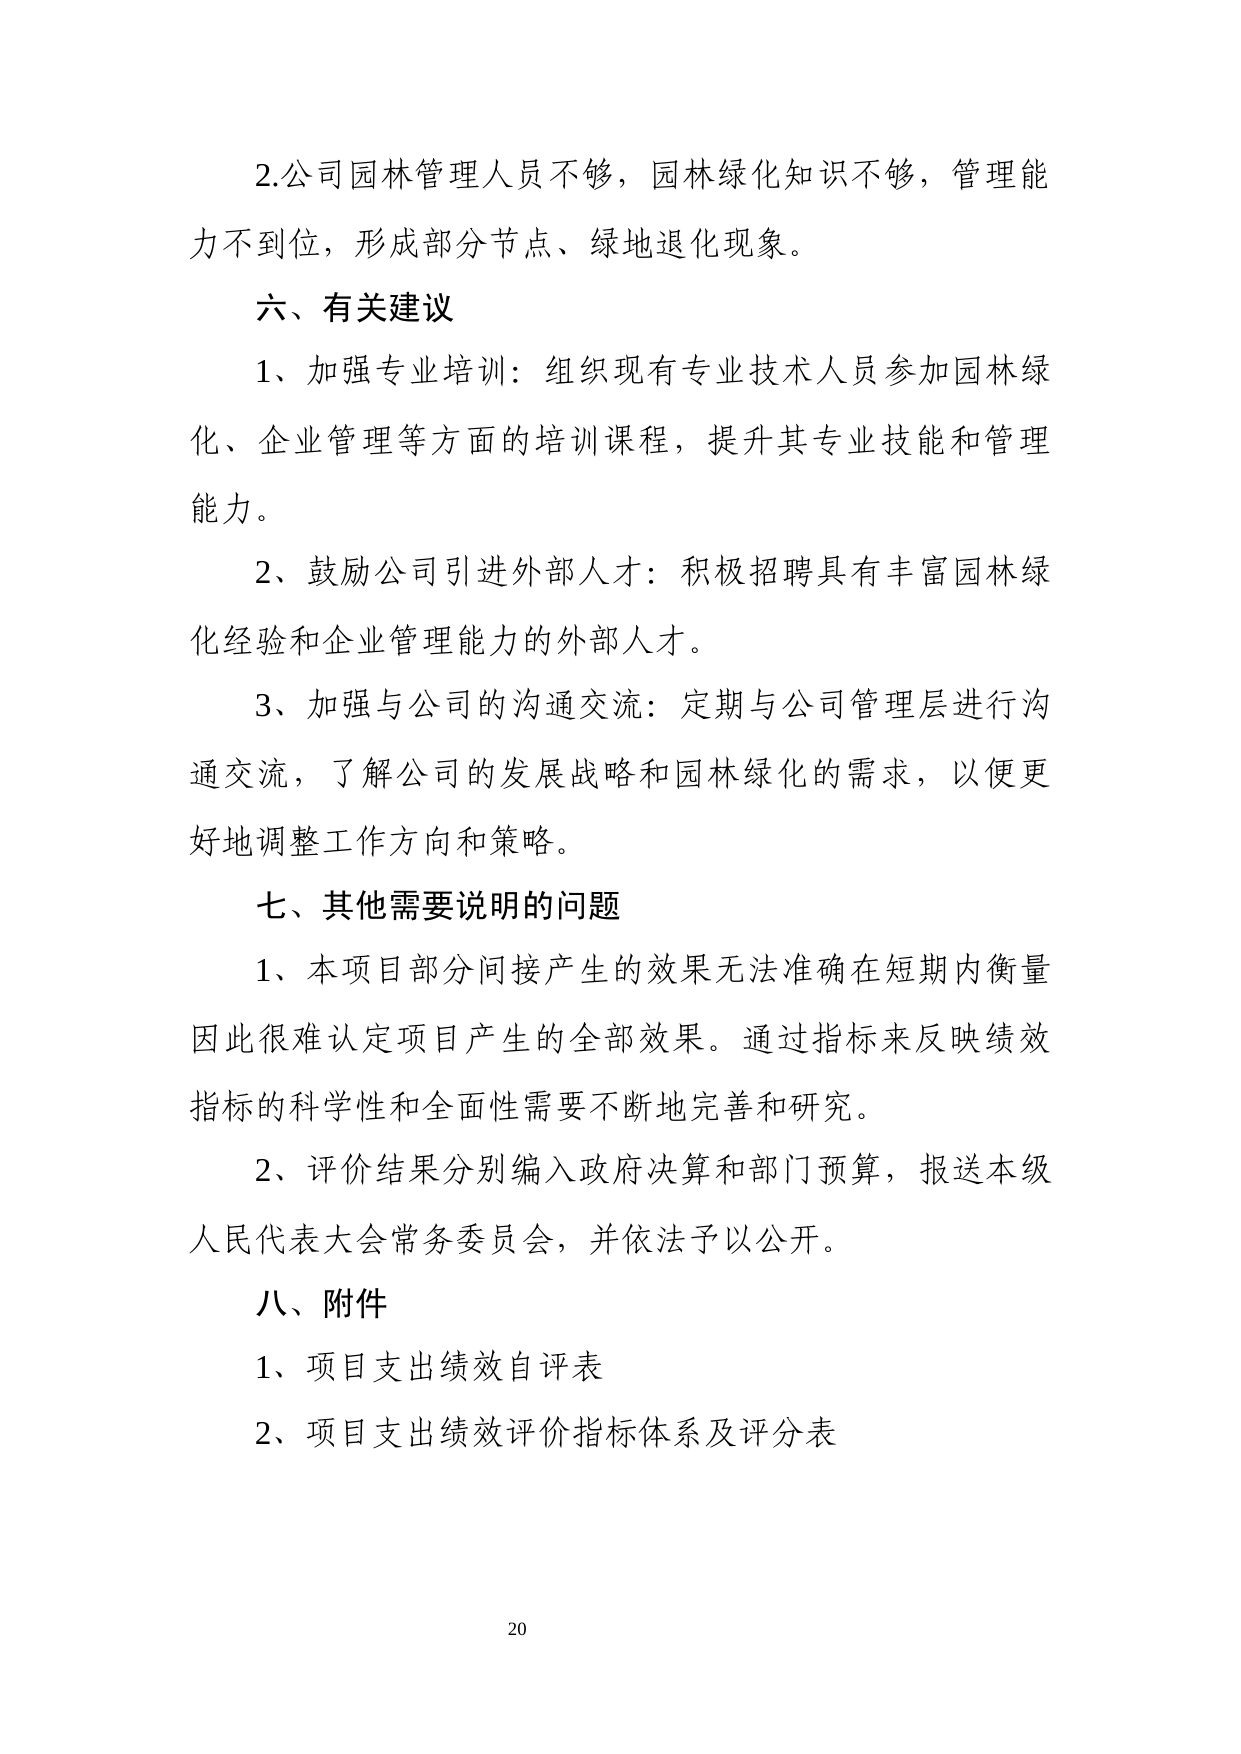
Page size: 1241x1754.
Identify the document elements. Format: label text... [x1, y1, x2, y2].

text 2、鼓励公司引进外部人才：积极招聘具有丰富园林绿化经验和企业管理能力的外部人才。 [188, 548, 1053, 661]
text 1、项目支出绩效自评表 [188, 1343, 1053, 1388]
text 3、加强与公司的沟通交流：定期与公司管理层进行沟通交流，了解公司的发展战略和园林绿化的需求，以便更好地调整工作方向和策略。 [188, 680, 1053, 862]
text 2、项目支出绩效评价指标体系及评分表 [188, 1408, 1053, 1454]
text 1、加强专业培训：组织现有专业技术人员参加园林绿化、企业管理等方面的培训课程，提升其专业技能和管理能力。 [188, 347, 1053, 529]
text 1、本项目部分间接产生的效果无法准确在短期内衡量，因此很难认定项目产生的全部效果。通过指标来反映绩效，指标的科学性和全面性需要不断地完善和研究。 [188, 945, 1053, 1127]
subtitle 八、附件 [188, 1278, 1053, 1324]
text 2、评价结果分别编入政府决算和部门预算，报送本级人民代表大会常务委员会，并依法予以公开。 [188, 1146, 1053, 1259]
subtitle 六、有关建议 [188, 283, 1053, 328]
subtitle 七、其他需要说明的问题 [188, 881, 1053, 926]
text 2.公司园林管理人员不够，园林绿化知识不够，管理能力不到位，形成部分节点、绿地退化现象。 [188, 150, 1053, 264]
